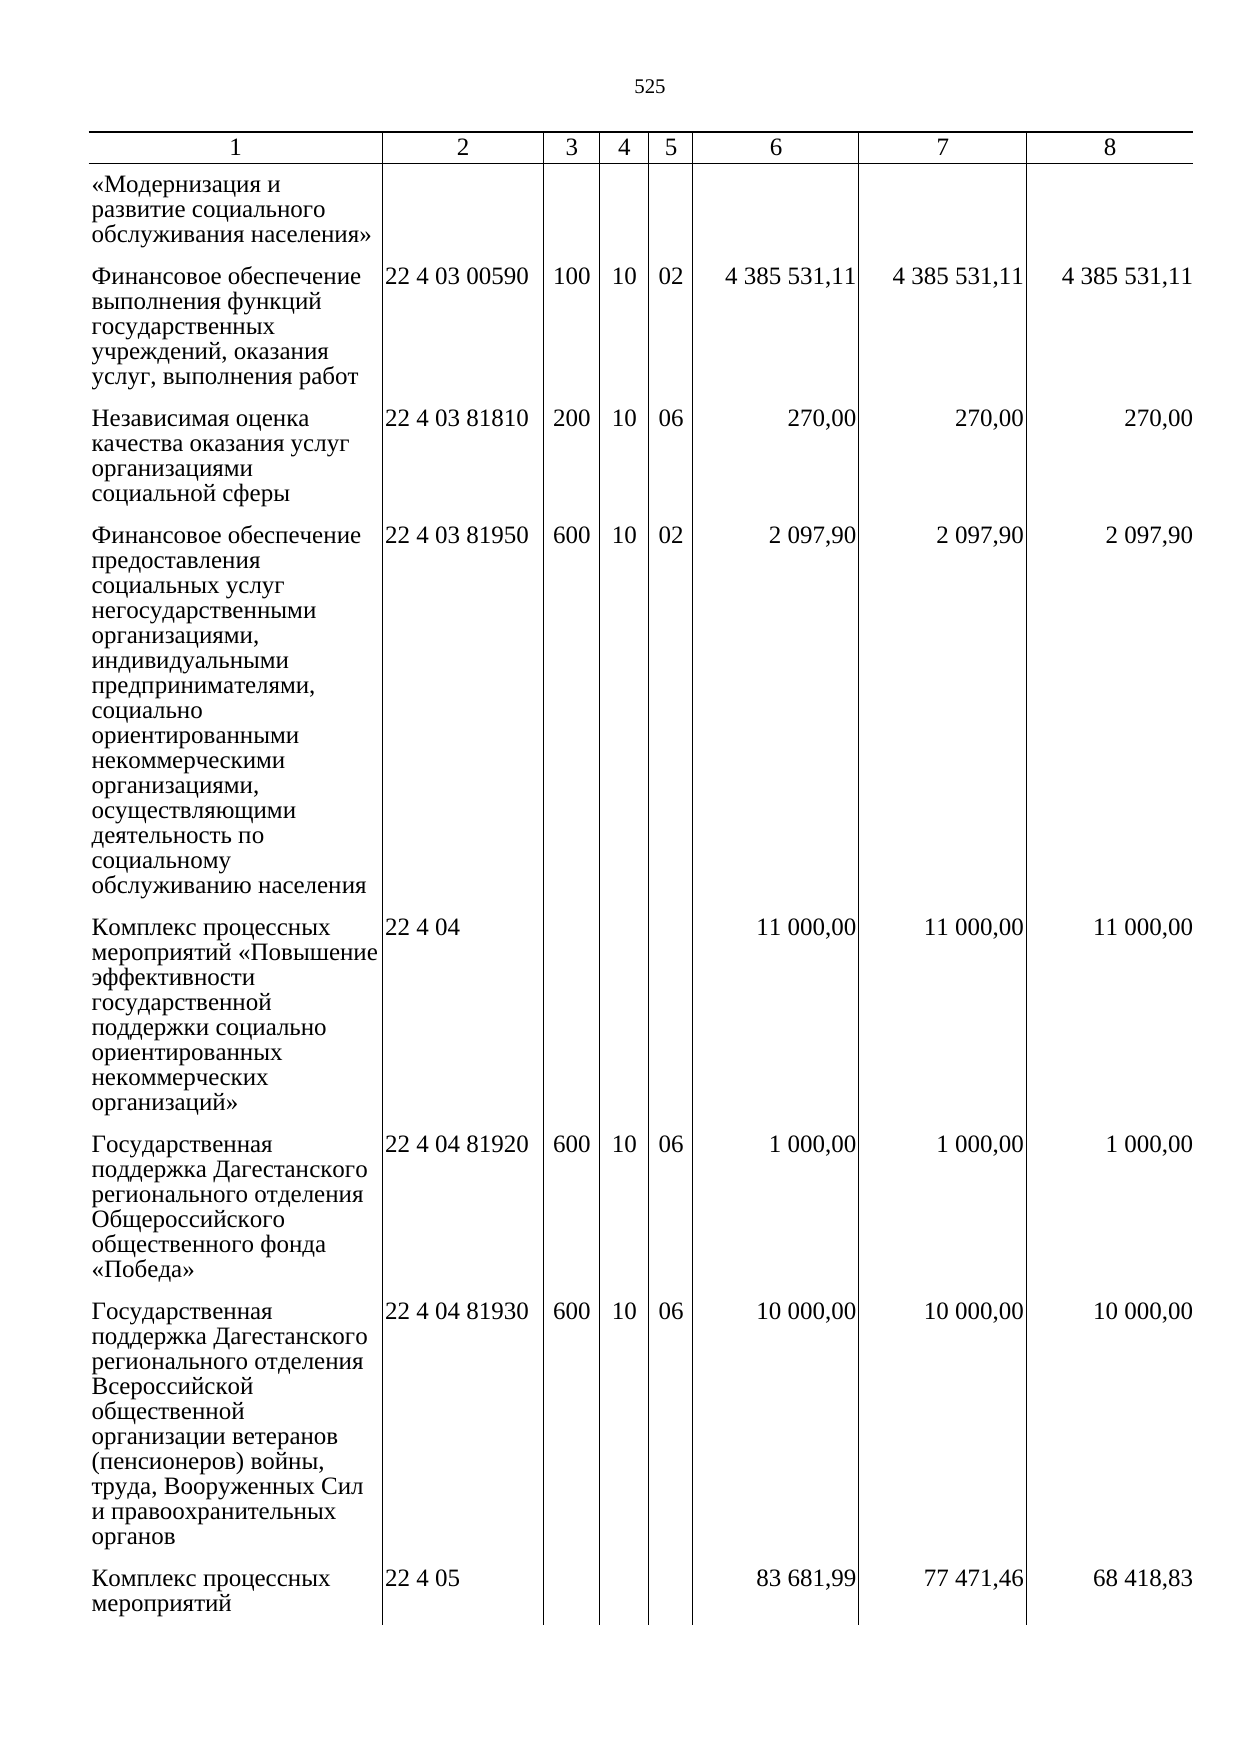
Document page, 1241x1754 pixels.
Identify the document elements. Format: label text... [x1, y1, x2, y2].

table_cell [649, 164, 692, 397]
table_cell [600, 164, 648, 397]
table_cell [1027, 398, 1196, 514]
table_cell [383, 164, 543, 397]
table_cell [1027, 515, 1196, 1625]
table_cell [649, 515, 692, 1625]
table_header 7 [859, 133, 1026, 163]
table_header 3 [544, 133, 599, 163]
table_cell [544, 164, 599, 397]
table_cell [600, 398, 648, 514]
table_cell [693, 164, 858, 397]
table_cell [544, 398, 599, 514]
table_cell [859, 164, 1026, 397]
table_header 1 [89, 133, 382, 163]
table_header 6 [693, 133, 858, 163]
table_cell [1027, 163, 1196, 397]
table_header 5 [649, 133, 692, 163]
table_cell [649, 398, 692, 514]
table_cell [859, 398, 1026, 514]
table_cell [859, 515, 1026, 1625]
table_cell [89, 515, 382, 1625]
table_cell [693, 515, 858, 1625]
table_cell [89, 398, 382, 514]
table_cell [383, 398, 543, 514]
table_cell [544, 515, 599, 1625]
table_header 8 [1027, 133, 1193, 163]
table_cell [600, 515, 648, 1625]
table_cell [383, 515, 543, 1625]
table_header 4 [600, 133, 648, 163]
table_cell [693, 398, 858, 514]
table_header 2 [383, 133, 543, 163]
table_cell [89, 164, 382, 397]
